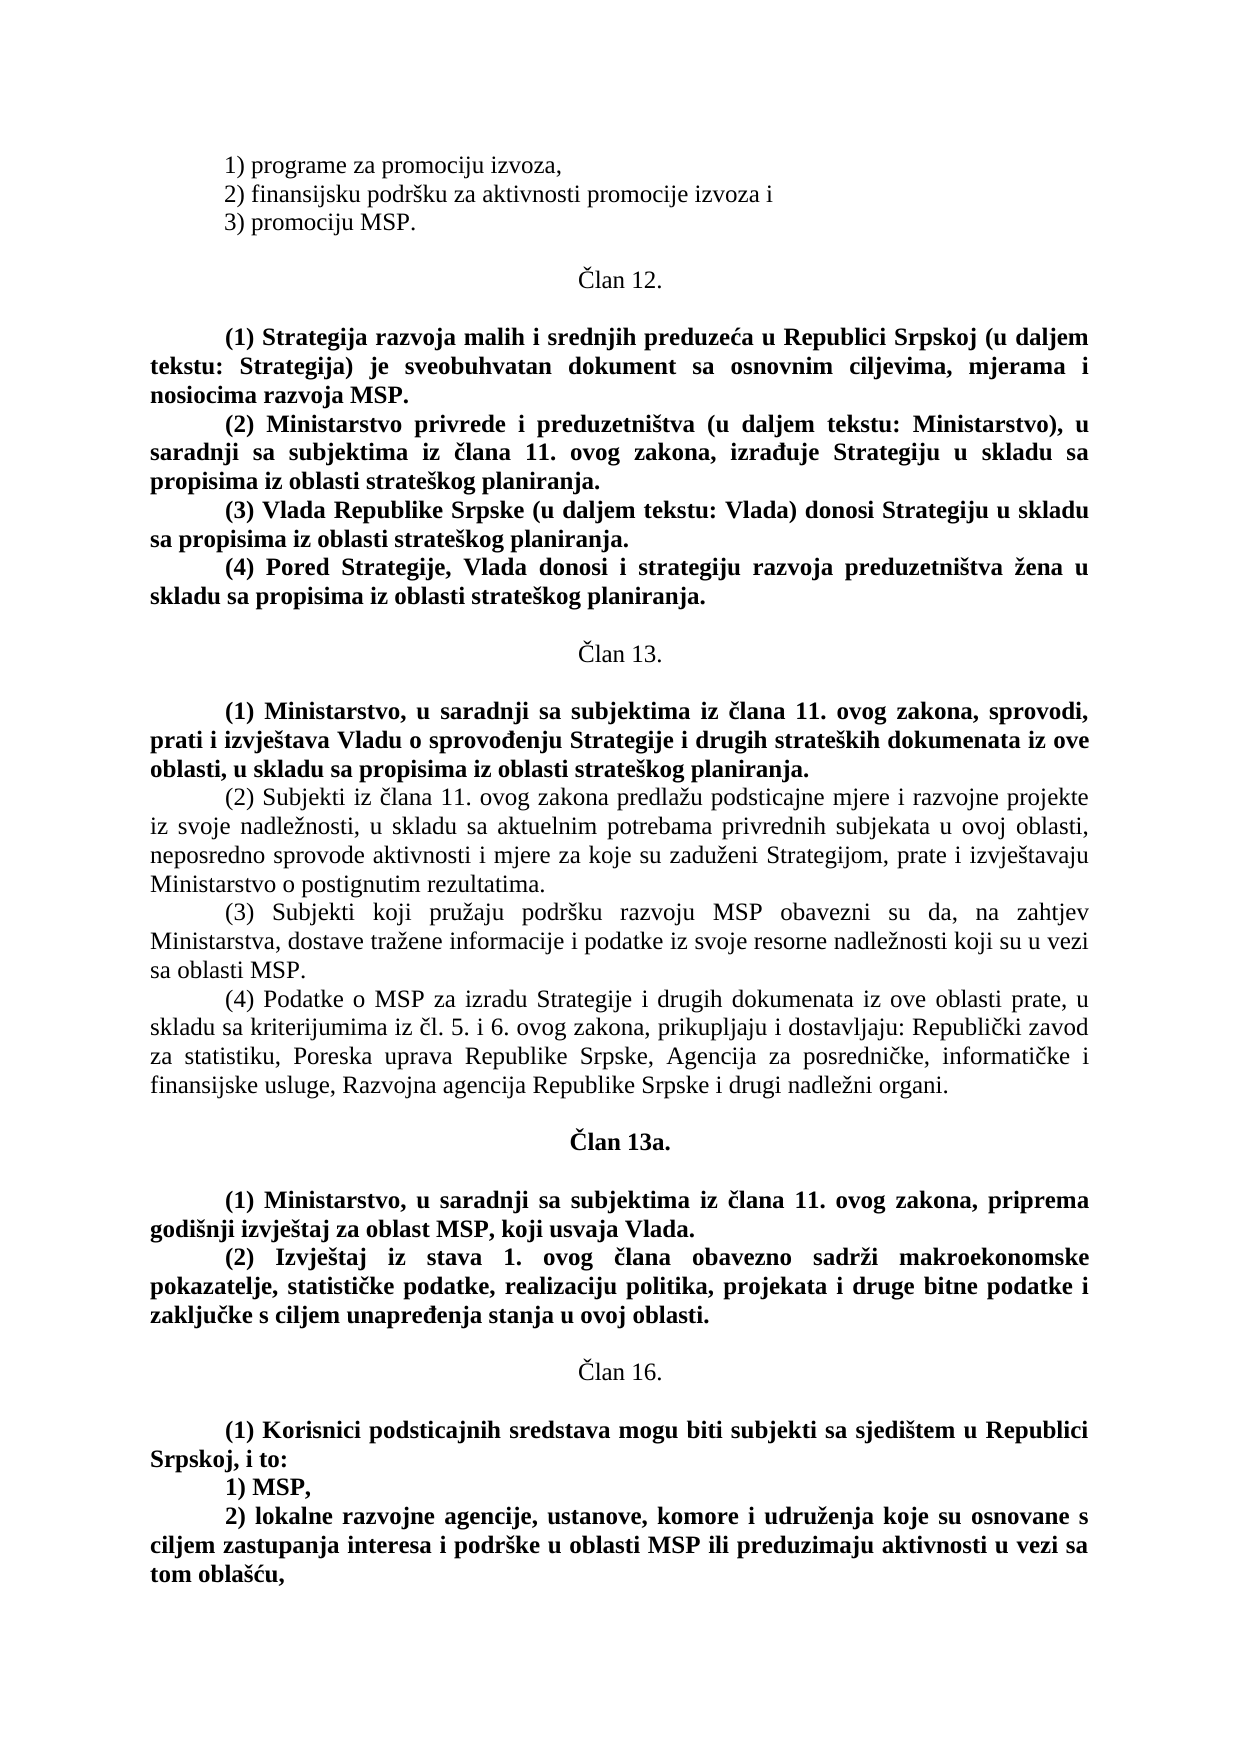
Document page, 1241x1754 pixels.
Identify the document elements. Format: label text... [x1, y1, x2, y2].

text Član 16. [150, 1357, 1090, 1386]
text (1) Korisnici podsticajnih sredstava mogu biti subjekti sa sjedištem u Republici Srpskoj, i to: [150, 1415, 1090, 1472]
text (4) Pored Strategije, Vlada donosi i strategiju razvoja preduzetništva žena u skladu sa propisima iz oblasti strateškog planiranja. [150, 552, 1090, 610]
text (1) Ministarstvo, u saradnji sa subjektima iz člana 11. ovog zakona, priprema godišnji izvještaj za oblast MSP, koji usvaja Vlada. [150, 1185, 1090, 1242]
text Član 13. [150, 639, 1090, 667]
text Član 12. [150, 265, 1090, 294]
text (1) Strategija razvoja malih i srednjih preduzeća u Republici Srpskoj (u daljem tekstu: Strategija) je sveobuhvatan dokument sa osnovnim ciljevima, mjerama i nosiocima razvoja MSP. [150, 322, 1090, 409]
text (3) Vlada Republike Srpske (u daljem tekstu: Vlada) donosi Strategiju u skladu sa propisima iz oblasti strateškog planiranja. [150, 495, 1090, 552]
text (1) Ministarstvo, u saradnji sa subjektima iz člana 11. ovog zakona, sprovodi, prati i izvještava Vladu o sprovođenju Strategije i drugih strateških dokumenata iz ove oblasti, u skladu sa propisima iz oblasti strateškog planiranja. [150, 696, 1090, 782]
text (4) Podatke o MSP za izradu Strategije i drugih dokumenata iz ove oblasti prate, u skladu sa kriterijumima iz čl. 5. i 6. ovog zakona, prikupljaju i dostavljaju: Republički zavod za statistiku, Poreska uprava Republike Srpske, Agencija za posredničke, informatičke i finansijske usluge, Razvojna agencija Republike Srpske i drugi nadležni organi. [150, 984, 1090, 1099]
text (2) Izvještaj iz stava 1. ovog člana obavezno sadrži makroekonomske pokazatelje, statističke podatke, realizaciju politika, projekata i druge bitne podatke i zaključke s ciljem unapređenja stanja u ovoj oblasti. [150, 1242, 1090, 1329]
text (2) Ministarstvo privrede i preduzetništva (u daljem tekstu: Ministarstvo), u saradnji sa subjektima iz člana 11. ovog zakona, izrađuje Strategiju u skladu sa propisima iz oblasti strateškog planiranja. [150, 409, 1090, 495]
text 2) finansijsku podršku za aktivnosti promocije izvoza i [150, 179, 1090, 207]
text (2) Subjekti iz člana 11. ovog zakona predlažu podsticajne mjere i razvojne projekte iz svoje nadležnosti, u skladu sa aktuelnim potrebama privrednih subjekata u ovoj oblasti, neposredno sprovode aktivnosti i mjere za koje su zaduženi Strategijom, prate i izvještavaju Ministarstvo o postignutim rezultatima. [150, 782, 1090, 897]
text 3) promociju MSP. [150, 207, 1090, 236]
text (3) Subjekti koji pružaju podršku razvoju MSP obavezni su da, na zahtjev Ministarstva, dostave tražene informacije i podatke iz svoje resorne nadležnosti koji su u vezi sa oblasti MSP. [150, 897, 1090, 984]
text Član 13a. [150, 1127, 1090, 1156]
text 1) programe za promociju izvoza, [150, 150, 1090, 179]
text 1) MSP, [150, 1472, 1090, 1501]
text 2) lokalne razvojne agencije, ustanove, komore i udruženja koje su osnovane s ciljem zastupanja interesa i podrške u oblasti MSP ili preduzimaju aktivnosti u vezi sa tom oblašću, [150, 1501, 1090, 1587]
